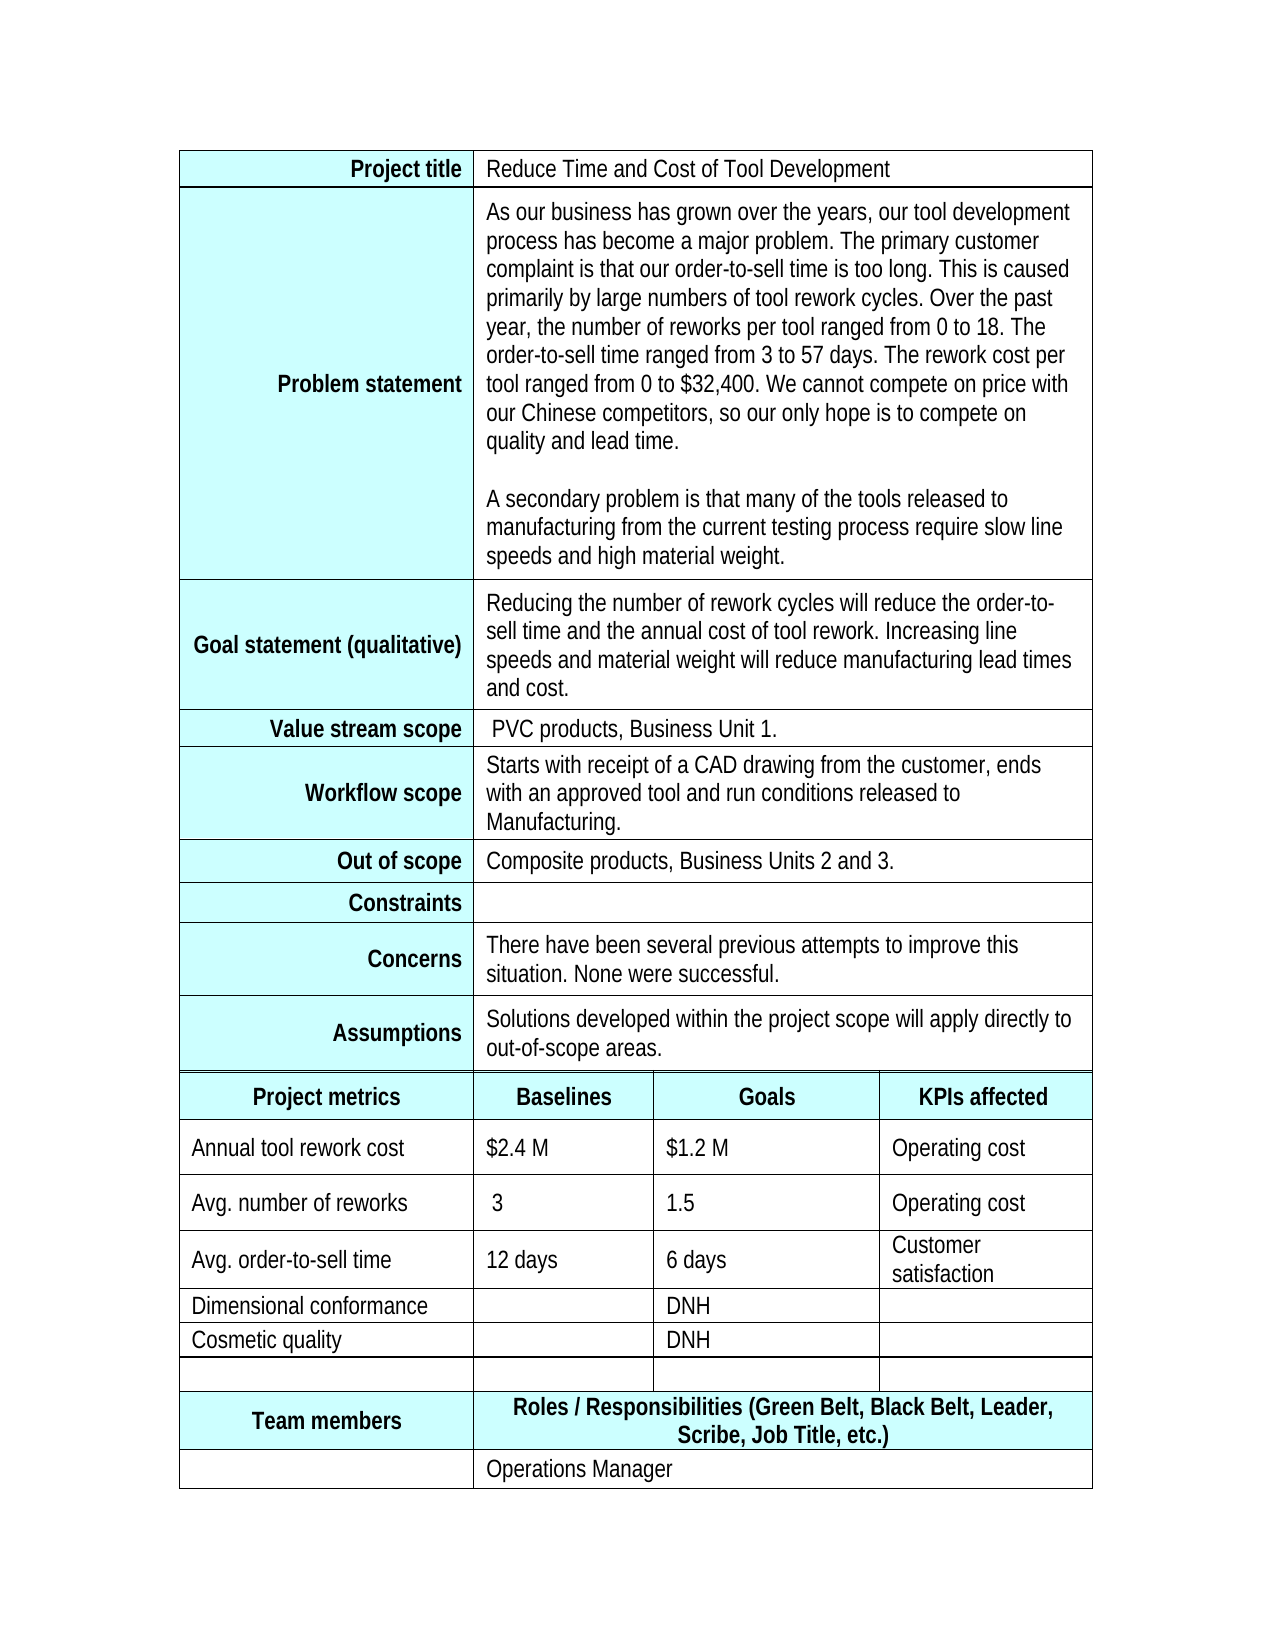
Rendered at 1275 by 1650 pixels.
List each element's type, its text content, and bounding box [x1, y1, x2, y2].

table_cell 6 days [654, 1231, 879, 1288]
table_cell $2.4 M [474, 1120, 653, 1174]
table_cell DNH [654, 1323, 879, 1356]
table_cell [880, 1323, 1092, 1356]
table_cell Composite products, Business Units 2 and 3. [474, 840, 1092, 882]
table_cell [880, 1358, 1092, 1391]
table_cell [654, 1358, 879, 1391]
table_cell [474, 1358, 653, 1391]
table_header Reduce Time and Cost of Tool Development [474, 151, 1092, 186]
table_cell Concerns [180, 923, 473, 995]
table_cell [474, 1289, 653, 1322]
table_cell KPIs affected [880, 1073, 1092, 1119]
table_cell Baselines [474, 1073, 653, 1119]
table_cell Roles / Responsibilities (Green Belt, Black Belt, Leader, Scribe, Job Title, etc.) [474, 1392, 1092, 1449]
table_cell [180, 1358, 473, 1391]
table_cell Project metrics [180, 1073, 473, 1119]
table_cell Constraints [180, 883, 473, 922]
table_cell 12 days [474, 1231, 653, 1288]
table_cell DNH [654, 1289, 879, 1322]
table_cell Annual tool rework cost [180, 1120, 473, 1174]
table_cell [880, 1289, 1092, 1322]
table_cell $1.2 M [654, 1120, 879, 1174]
table_cell 3 [474, 1175, 653, 1229]
table_cell Customer satisfaction [880, 1231, 1092, 1288]
table_cell Avg. number of reworks [180, 1175, 473, 1229]
table_cell Problem statement [180, 188, 473, 579]
table_cell Operating cost [880, 1175, 1092, 1229]
table_cell Value stream scope [180, 710, 473, 746]
table_cell PVC products, Business Unit 1. [474, 710, 1092, 746]
table_cell [180, 1450, 473, 1487]
table_cell Out of scope [180, 840, 473, 882]
table_cell [474, 883, 1092, 922]
table_cell 1.5 [654, 1175, 879, 1229]
table_cell Dimensional conformance [180, 1289, 473, 1322]
table_cell [474, 1323, 653, 1356]
table_cell Workflow scope [180, 747, 473, 838]
table_cell Team members [180, 1392, 473, 1449]
table_cell As our business has grown over the years, our tool development process has become a major problem. The primary customer complaint is that our order-to-sell time is too long. This is caused primarily by large numbers of tool rework cycles. Over the past year, the number of reworks per tool ranged from 0 to 18. The order-to-sell time ranged from to 57 days. The rework cost per tool ranged from 0 to $32,400. We cannot compete on price with our Chinese competitors, so our only hope is to compete on quality and lead time. A secondary problem is that many of the tools released to manufacturing from the current testing process require slow line speeds and high material weight. [474, 188, 1092, 579]
table_cell There have been several previous attempts to improve this situation. None were successful. [474, 923, 1092, 995]
table_cell Avg. order-to-sell time [180, 1231, 473, 1288]
table_cell Operating cost [880, 1120, 1092, 1174]
table_cell Solutions developed within the project scope will apply directly to out-of-scope areas. [474, 996, 1092, 1070]
table_header Project title [180, 151, 473, 186]
table_cell Operations Manager [474, 1450, 1092, 1487]
table_cell Starts with receipt of a CAD drawing from the customer, ends with an approved tool and run conditions released to Manufacturing. [474, 747, 1092, 838]
table_cell Assumptions [180, 996, 473, 1070]
table_cell Goals [654, 1073, 879, 1119]
table_cell Reducing the number of rework cycles will reduce the order-to-sell time and the annual cost of tool rework. Increasing line speeds and material weight will reduce manufacturing lead times and cost. [474, 580, 1092, 709]
table_cell Goal statement (qualitative) [180, 580, 473, 709]
table_cell Cosmetic quality [180, 1323, 473, 1356]
